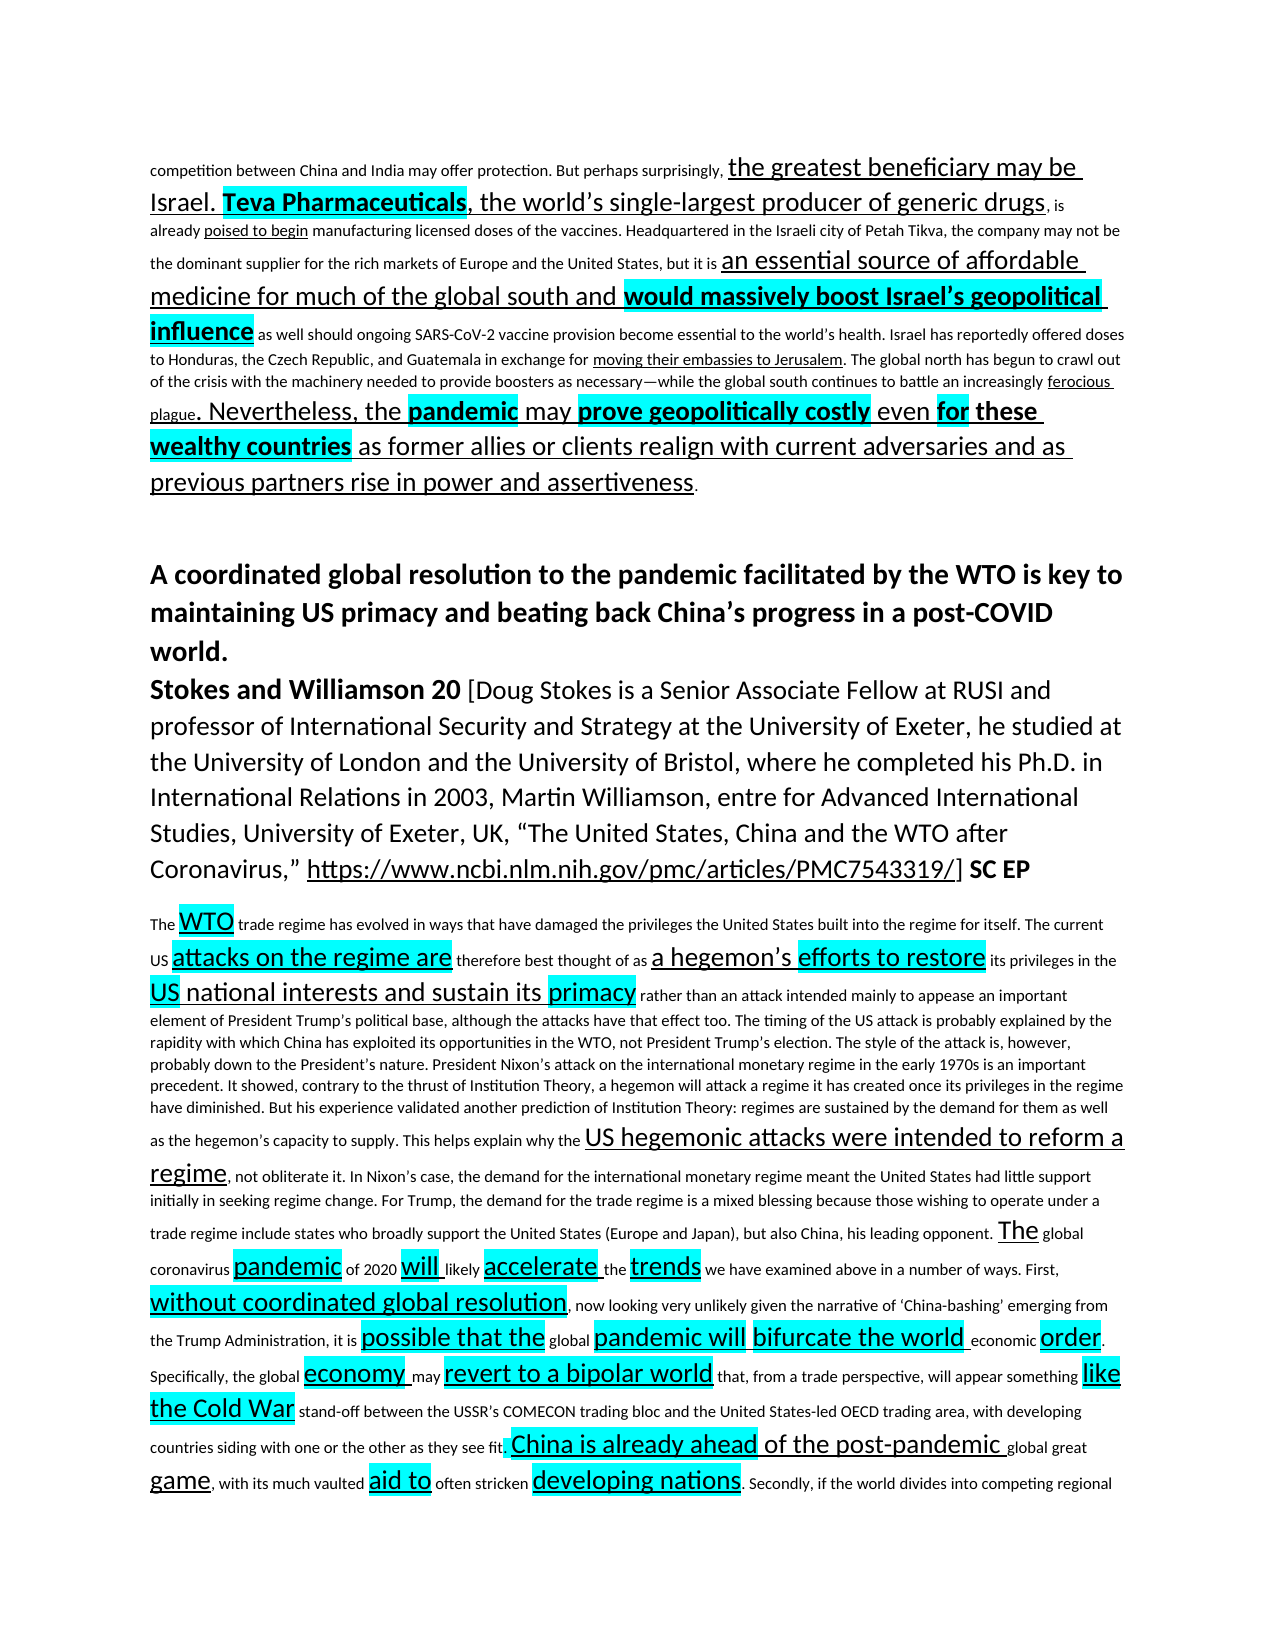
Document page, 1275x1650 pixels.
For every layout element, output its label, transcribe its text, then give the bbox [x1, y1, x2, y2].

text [150, 150, 1125, 498]
subtitle A coordinated global resolution to the pandemic facilitated by the WTO is key to maintaining US primacy and beating back China’s progress in a post-COVID world. [150, 556, 1125, 668]
text Stokes and Williamson 20 [Doug Stokes is a Senior Associate Fellow at RUSI and professor of International Security and Strategy at the University of Exeter, he studied at the University of London and the University of Bristol, where he completed his Ph.D. in International Relations in 2003, Martin Williamson, entre for Advanced International Studies, University of Exeter, UK, “The United States, China and the WTO after Coronavirus,” https://www.ncbi.nlm.nih.gov/pmc/articles/PMC7543319/] SC EP [150, 671, 1125, 885]
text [150, 904, 1125, 1496]
